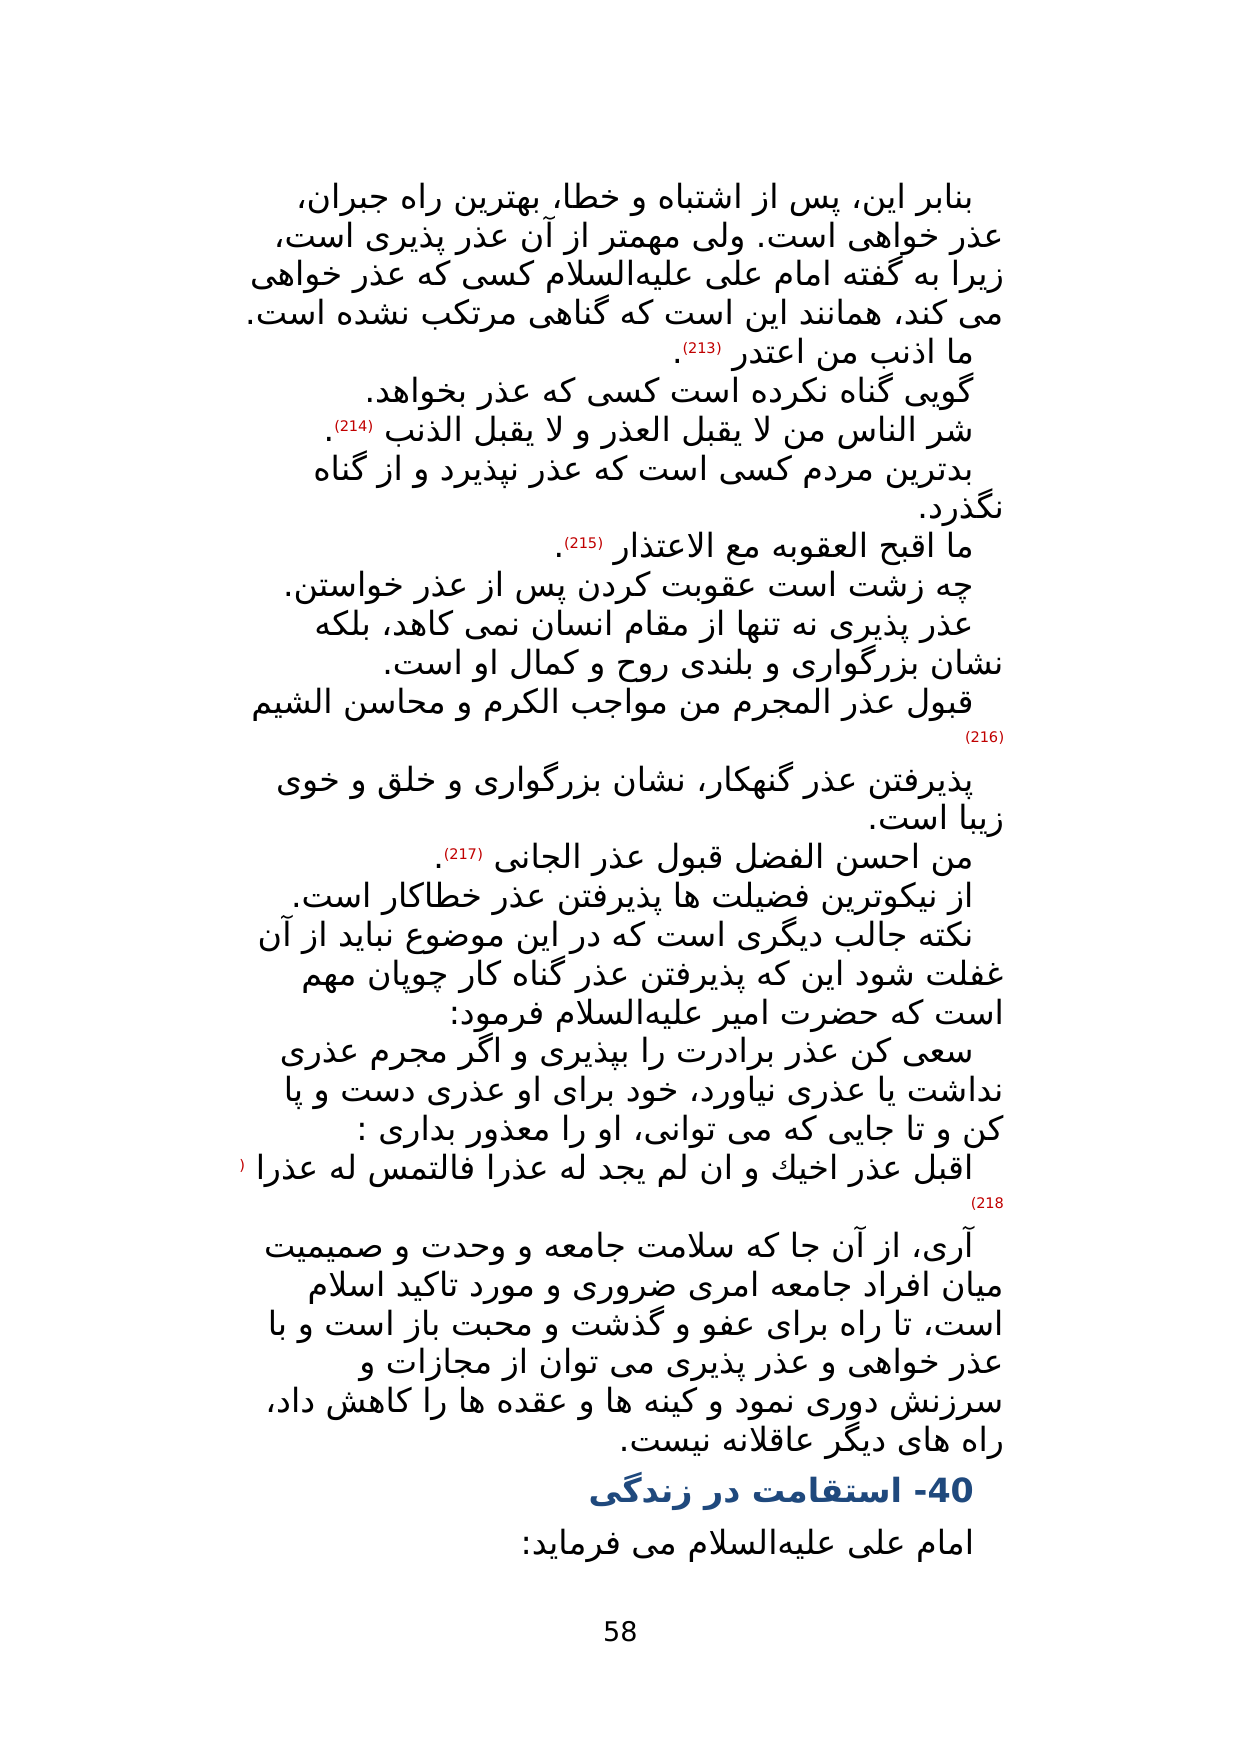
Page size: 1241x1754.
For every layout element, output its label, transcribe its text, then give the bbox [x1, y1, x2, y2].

text ما اذنب من اعتدر (213). [236, 333, 1004, 371]
text ما اقبح العقوبه مع الاعتذار (215). [236, 527, 1004, 566]
text شر الناس من لا يقبل العذر و لا يقبل الذنب (214). [236, 410, 1004, 449]
text بدترين مردم كسى است كه عذر نپذيرد و از گناه نگذرد. [236, 449, 1004, 527]
text گويى گناه نكرده است كسى كه عذر بخواهد. [236, 371, 1004, 410]
text نكته جالب ديگرى است كه در اين موضوع نبايد از آن غفلت شود اين كه پذيرفتن عذر گناه كار چوپان مهم است كه حضرت امير عليه‌السلام فرمود: [236, 915, 1004, 1032]
text اقبل عذر اخيك و ان لم يجد له عذرا فالتمس له عذرا (218) [236, 1148, 1004, 1226]
text بنابر اين، پس از اشتباه و خطا، بهترين راه جبران، عذر خواهى است. ولى مهمتر از آن عذر پذيرى است، زيرا به گفته امام على عليه‌السلام كسى كه عذر خواهى مى كند، همانند اين است كه گناهى مرتكب نشده است. [236, 177, 1004, 333]
text آرى، از آن جا كه سلامت جامعه و وحدت و صميميت ميان افراد جامعه امرى ضرورى و مورد تاكيد اسلام است، تا راه براى عفو و گذشت و محبت باز است و با عذر خواهى و عذر پذيرى مى توان از مجازات و سرزنش دورى نمود و كينه ها و عقده ها را كاهش داد، راه هاى ديگر عاقلانه نيست. [236, 1226, 1004, 1459]
text قبول عذر المجرم من مواجب الكرم و محاسن الشيم (216) [236, 682, 1004, 760]
text چه زشت است عقوبت كردن پس از عذر خواستن. [236, 566, 1004, 604]
text من احسن الفضل قبول عذر الجانى (217). [236, 838, 1004, 877]
text از نيكوترين فضيلت ها پذيرفتن عذر خطاكار است. [236, 877, 1004, 915]
text عذر پذيرى نه تنها از مقام انسان نمى كاهد، بلكه نشان بزرگوارى و بلندى روح و كمال او است. [236, 604, 1004, 682]
subtitle 40- استقامت در زندگى [236, 1472, 1004, 1511]
text امام على عليه‌السلام مى فرمايد: [236, 1523, 1004, 1562]
text سعى كن عذر برادرت را بپذيرى و اگر مجرم عذرى نداشت يا عذرى نياورد، خود براى او عذرى دست و پا كن و تا جايى كه مى توانى، او را معذور بدارى : [236, 1032, 1004, 1148]
text پذيرفتن عذر گنهكار، نشان بزرگوارى و خلق و خوى زيبا است. [236, 760, 1004, 838]
